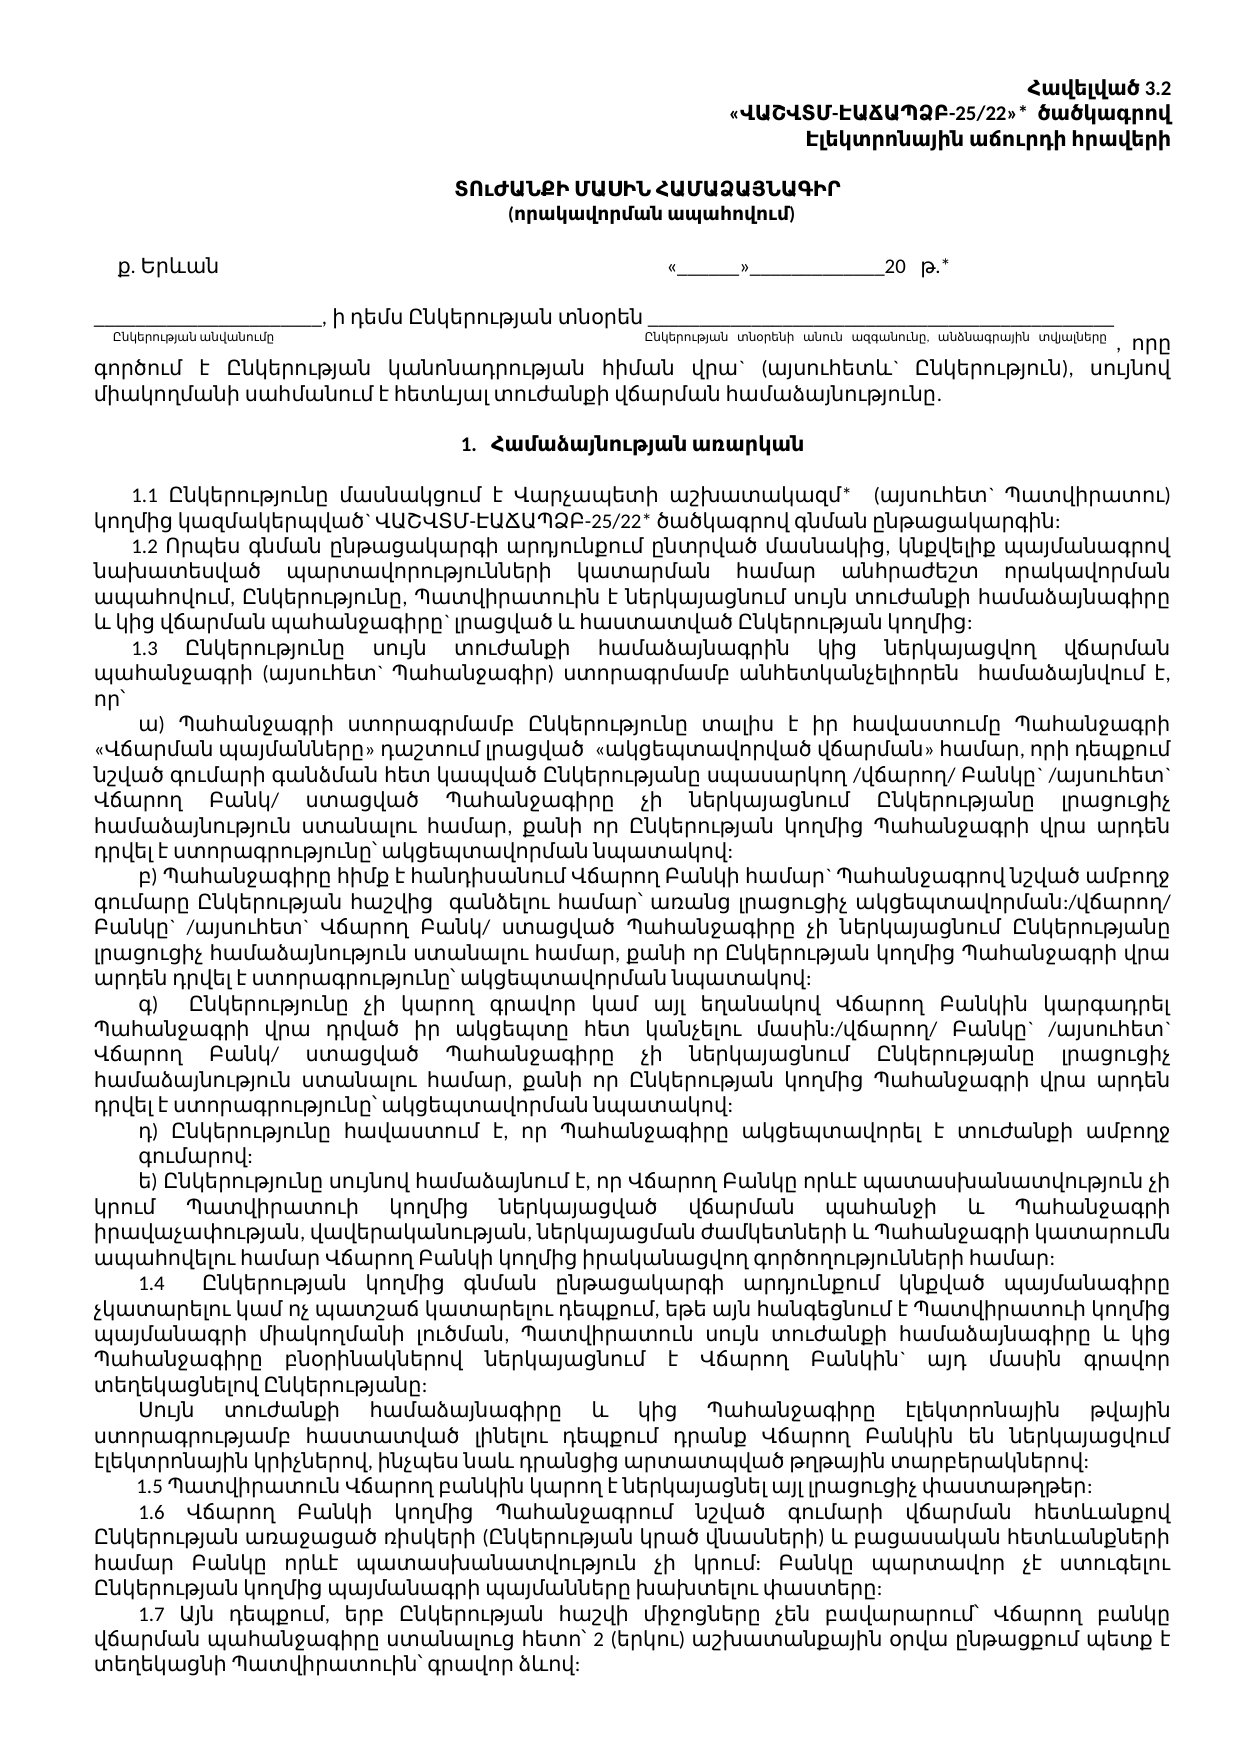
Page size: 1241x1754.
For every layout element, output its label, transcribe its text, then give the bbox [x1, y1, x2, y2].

text ՏՈւԺԱՆՔԻ ՄԱՍԻՆ ՀԱՄԱՁԱՅՆԱԳԻՐ [94, 177, 1171, 202]
text բ) Պահանջագիրը հիմք է հանդիսանում Վճարող Բանկի համար` Պահանջագրով նշված ամբողջ գումարը Ընկերության հաշվից գանձելու համար՝ առանց լրացուցիչ ակցեպտավորման:/վճարող/ Բանկը` /այսուհետ` Վճարող Բանկ/ ստացված Պահանջագիրը չի ներկայացնում Ընկերությանը լրացուցիչ համաձայնություն ստանալու համար, քանի որ Ընկերության կողմից Պահանջագրի վրա արդեն դրվել է ստորագրությունը՝ ակցեպտավորման նպատակով: [94, 864, 1171, 991]
text Հավելված 3.2 [94, 75, 1171, 100]
text (որակավորման ապահովում) [94, 202, 1171, 225]
text 1. Համաձայնության առարկան [94, 432, 1171, 457]
text ա) Պահանջագրի ստորագրմամբ Ընկերությունը տալիս է իր հավաստումը Պահանջագրի «Վճարման պայմանները» դաշտում լրացված «ակցեպտավորված վճարման» համար, որի դեպքում նշված գումարի գանձման հետ կապված Ընկերությանը սպասարկող /վճարող/ Բանկը` /այսուհետ` Վճարող Բանկ/ ստացված Պահանջագիրը չի ներկայացնում Ընկերությանը լրացուցիչ համաձայնություն ստանալու համար, քանի որ Ընկերության կողմից Պահանջագրի վրա արդեն դրվել է ստորագրությունը՝ ակցեպտավորման նպատակով: [94, 711, 1171, 864]
text գ) Ընկերությունը չի կարող գրավոր կամ այլ եղանակով Վճարող Բանկին կարգադրել Պահանջագրի վրա դրված իր ակցեպտը հետ կանչելու մասին:/վճարող/ Բանկը` /այսուհետ` Վճարող Բանկ/ ստացված Պահանջագիրը չի ներկայացնում Ընկերությանը լրացուցիչ համաձայնություն ստանալու համար, քանի որ Ընկերության կողմից Պահանջագրի վրա արդեն դրվել է ստորագրությունը՝ ակցեպտավորման նպատակով: [94, 991, 1171, 1118]
text 1.1 Ընկերությունը մասնակցում է Վարչապետի աշխատակազմ* (այսուհետ` Պատվիրատու) կողմից կազմակերպված` ՎԱՇՎՏՄ-ԷԱՃԱՊՁԲ-25/22* ծածկագրով գնման ընթացակարգին: [94, 482, 1171, 533]
text Էլեկտրոնային աճուրդի հրավերի [94, 126, 1171, 151]
text 1.6 Վճարող Բանկի կողմից Պահանջագրում նշված գումարի վճարման հետևանքով Ընկերության առաջացած ռիսկերի (Ընկերության կրած վնասների) և բացասական հետևանքների համար Բանկը որևէ պատասխանատվություն չի կրում: Բանկը պարտավոր չէ ստուգելու Ընկերության կողմից պայմանագրի պայմանները խախտելու փաստերը: [94, 1499, 1171, 1601]
text 1.4 Ընկերության կողմից գնման ընթացակարգի արդյունքում կնքված պայմանագիրը չկատարելու կամ ոչ պատշաճ կատարելու դեպքում, եթե այն հանգեցնում է Պատվիրատուի կողմից պայմանագրի միակողմանի լուծման, Պատվիրատուն սույն տուժանքի համաձայնագիրը և կից Պահանջագիրը բնօրինակներով ներկայացնում է Վճարող Բանկին` այդ մասին գրավոր տեղեկացնելով Ընկերությանը: [94, 1270, 1171, 1397]
text 1.5 Պատվիրատուն Վճարող բանկին կարող է ներկայացնել այլ լրացուցիչ փաստաթղթեր: [94, 1474, 1171, 1499]
text ե) Ընկերությունը սույնով համաձայնում է, որ Վճարող Բանկը որևէ պատասխանատվություն չի կրում Պատվիրատուի կողմից ներկայացված վճարման պահանջի և Պահանջագրի իրավաչափության, վավերականության, ներկայացման ժամկետների և Պահանջագրի կատարումն ապահովելու համար Վճարող Բանկի կողմից իրականացվող գործողությունների համար: [94, 1169, 1171, 1270]
text «ՎԱՇՎՏՄ-ԷԱՃԱՊՁԲ-25/22»* ծածկագրով [94, 100, 1171, 126]
text Սույն տուժանքի համաձայնագիրը և կից Պահանջագիրը էլեկտրոնային թվային ստորագրությամբ հաստատված լինելու դեպքում դրանք Վճարող Բանկին են ներկայացվում էլեկտրոնային կրիչներով, ինչպես նաև դրանցից արտատպված թղթային տարբերակներով: [94, 1397, 1171, 1474]
text 1.2 Որպես գնման ընթացակարգի արդյունքում ընտրված մասնակից, կնքվելիք պայմանագրով նախատեսված պարտավորությունների կատարման համար անհրաժեշտ որակավորման ապահովում, Ընկերությունը, Պատվիրատուին է ներկայացնում սույն տուժանքի համաձայնագիրը և կից վճարման պահանջագիրը` լրացված և հաստատված Ընկերության կողմից: [94, 533, 1171, 635]
text ք. Երևան «______»_____________20 թ.* [94, 254, 1171, 279]
text 1.7 Այն դեպքում, երբ Ընկերության հաշվի միջոցները չեն բավարարում՝ Վճարող բանկը վճարման պահանջագիրը ստանալուց հետո՝ 2 (երկու) աշխատանքային օրվա ընթացքում պետք է տեղեկացնի Պատվիրատուին՝ գրավոր ձևով: [94, 1601, 1171, 1677]
text Ընկերության անվանումը Ընկերության տնօրենի անուն ազգանունը, անձնագրային տվյալները , որը գործում է Ընկերության կանոնադրության հիման վրա` (այսուհետև` Ընկերություն), սույնով միակողմանի սահմանում է հետևյալ տուժանքի վճարման համաձայնությունը. [94, 330, 1171, 406]
text 1.3 Ընկերությունը սույն տուժանքի համաձայնագրին կից ներկայացվող վճարման պահանջագրի (այսուհետ` Պահանջագիր) ստորագրմամբ անհետկանչելիորեն համաձայնվում է, որ՝ [94, 635, 1171, 711]
text դ) Ընկերությունը հավաստում է, որ Պահանջագիրը ակցեպտավորել է տուժանքի ամբողջ գումարով: [138, 1118, 1171, 1169]
text ______________________, ի դեմս Ընկերության տնօրեն _____________________________________________ [94, 304, 1171, 330]
